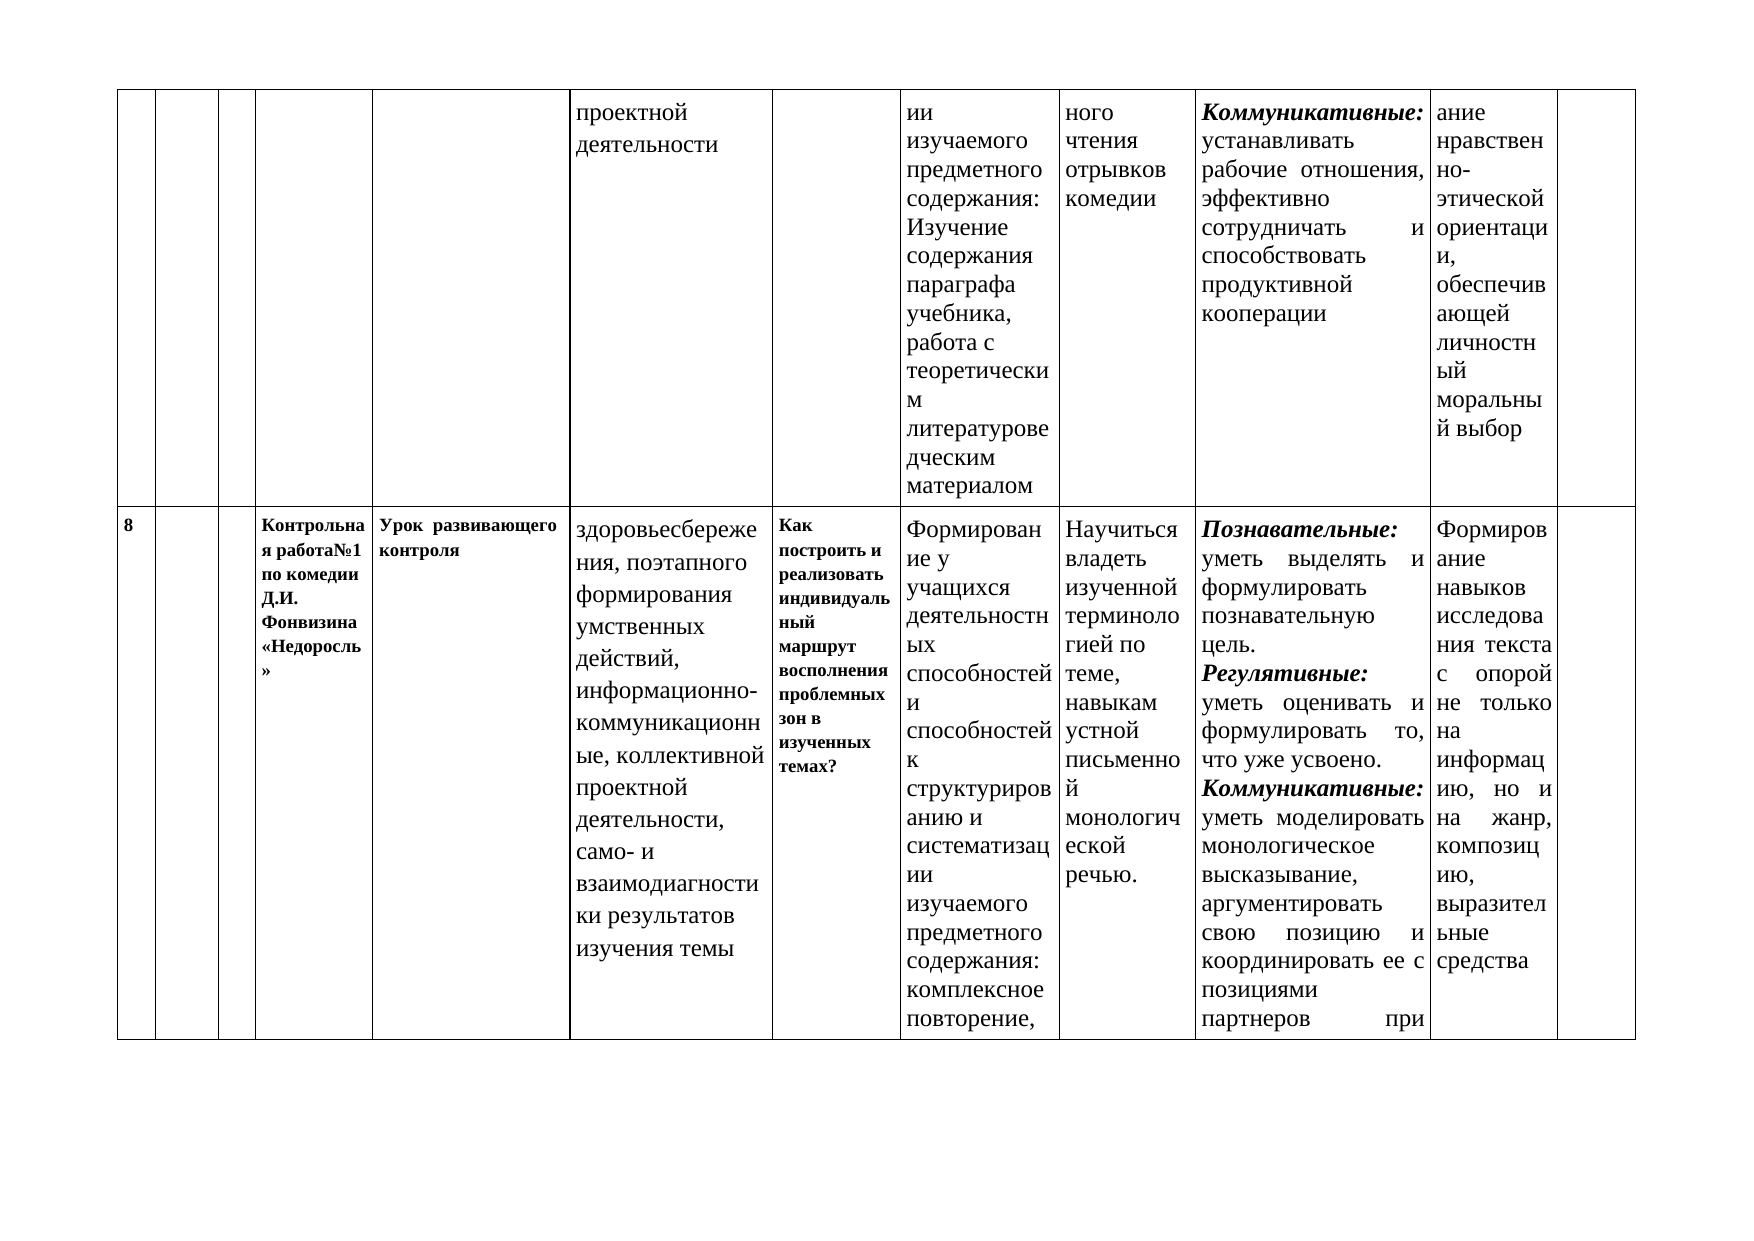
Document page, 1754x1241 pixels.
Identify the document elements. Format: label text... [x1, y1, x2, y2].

table_cell 7 [118, 90, 155, 506]
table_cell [256, 507, 372, 1039]
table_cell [1431, 90, 1557, 506]
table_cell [373, 90, 569, 506]
table_cell [219, 507, 255, 1039]
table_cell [1060, 507, 1195, 1039]
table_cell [571, 90, 772, 506]
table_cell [773, 90, 900, 506]
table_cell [373, 507, 569, 1039]
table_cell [1060, 90, 1195, 506]
table_cell [1558, 90, 1635, 506]
table_cell [1558, 507, 1635, 1039]
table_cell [256, 90, 372, 506]
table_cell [901, 90, 1059, 506]
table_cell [1431, 507, 1557, 1039]
table_cell [156, 507, 218, 1039]
table_cell [156, 90, 218, 506]
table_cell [571, 507, 772, 1039]
table_cell [219, 90, 255, 506]
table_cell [773, 507, 900, 1039]
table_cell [901, 507, 1059, 1039]
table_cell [1196, 90, 1430, 506]
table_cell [1196, 507, 1430, 1039]
table_cell 8 [118, 507, 155, 1039]
